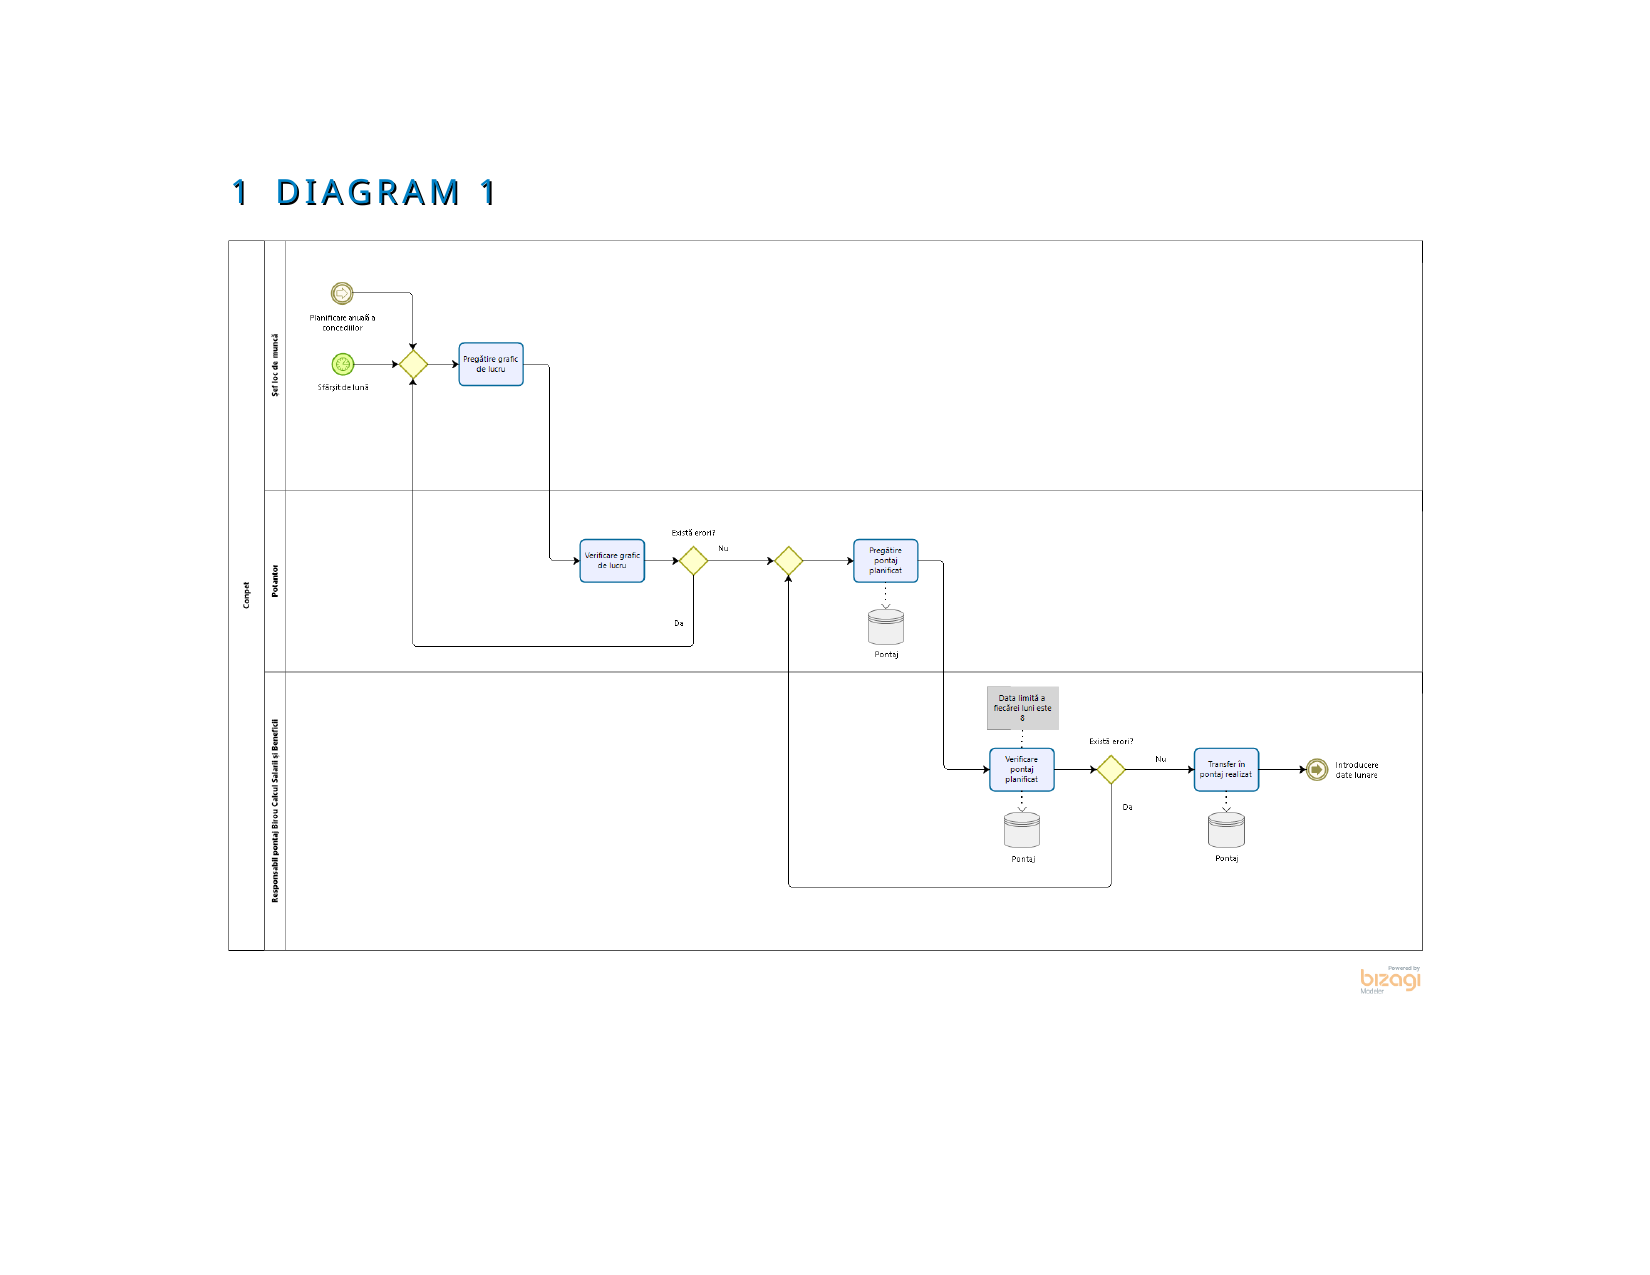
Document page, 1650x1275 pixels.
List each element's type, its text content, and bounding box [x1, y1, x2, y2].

subtitle Diagram 1 [230, 168, 1473, 214]
picture [214, 226, 1436, 1016]
